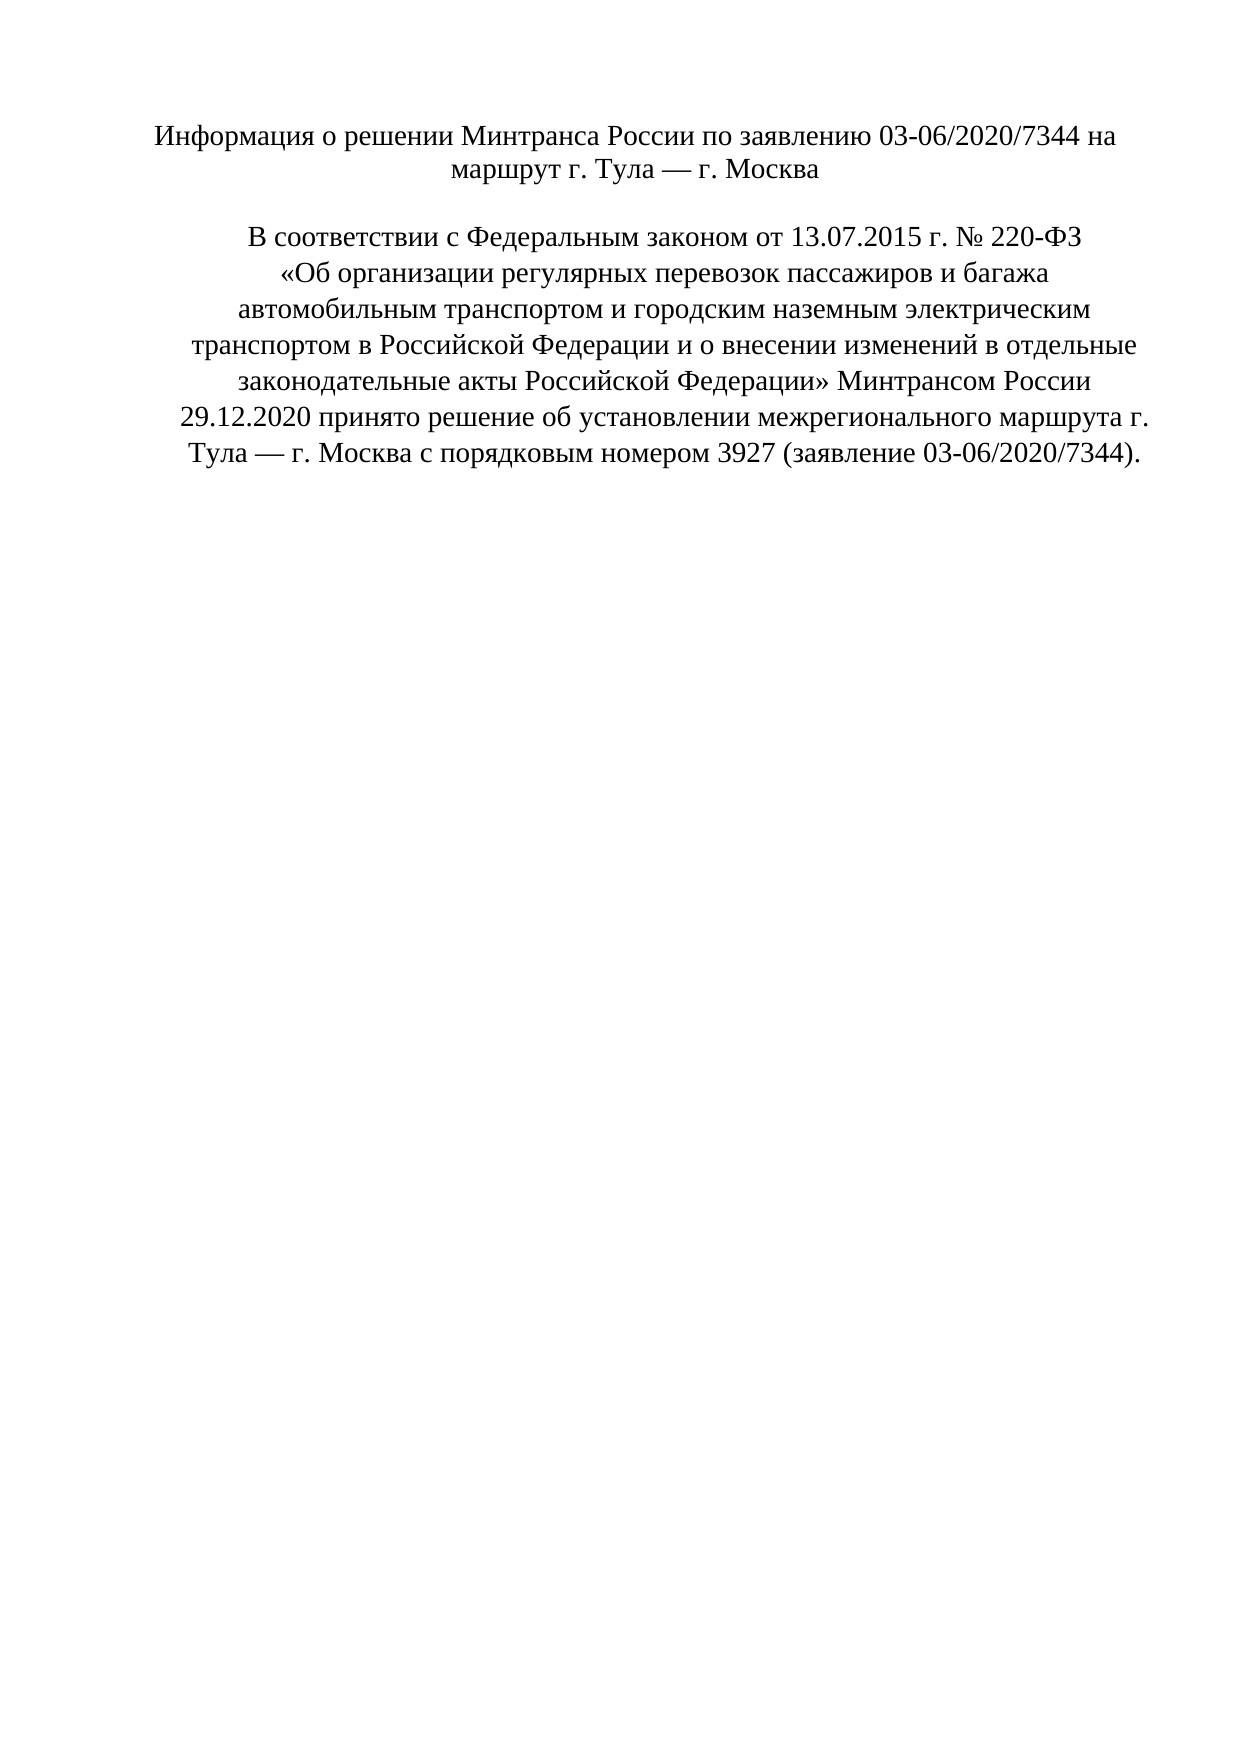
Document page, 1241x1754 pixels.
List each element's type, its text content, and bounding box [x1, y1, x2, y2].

text Информация о решении Минтранса России по заявлению 03-06/2020/7344 на маршрут г. Тула — г. Москва [118, 118, 1152, 185]
text В соответствии с Федеральным законом от 13.07.2015 г. № 220-ФЗ «Об организации регулярных перевозок пассажиров и багажа автомобильным транспортом и городским наземным электрическим транспортом в Российской Федерации и о внесении изменений в отдельные законодательные акты Российской Федерации» Минтрансом России 29.12.2020 принято решение об установлении межрегионального маршрута г. Тула — г. Москва с порядковым номером 3927 (заявление 03-06/2020/7344). [177, 219, 1152, 469]
